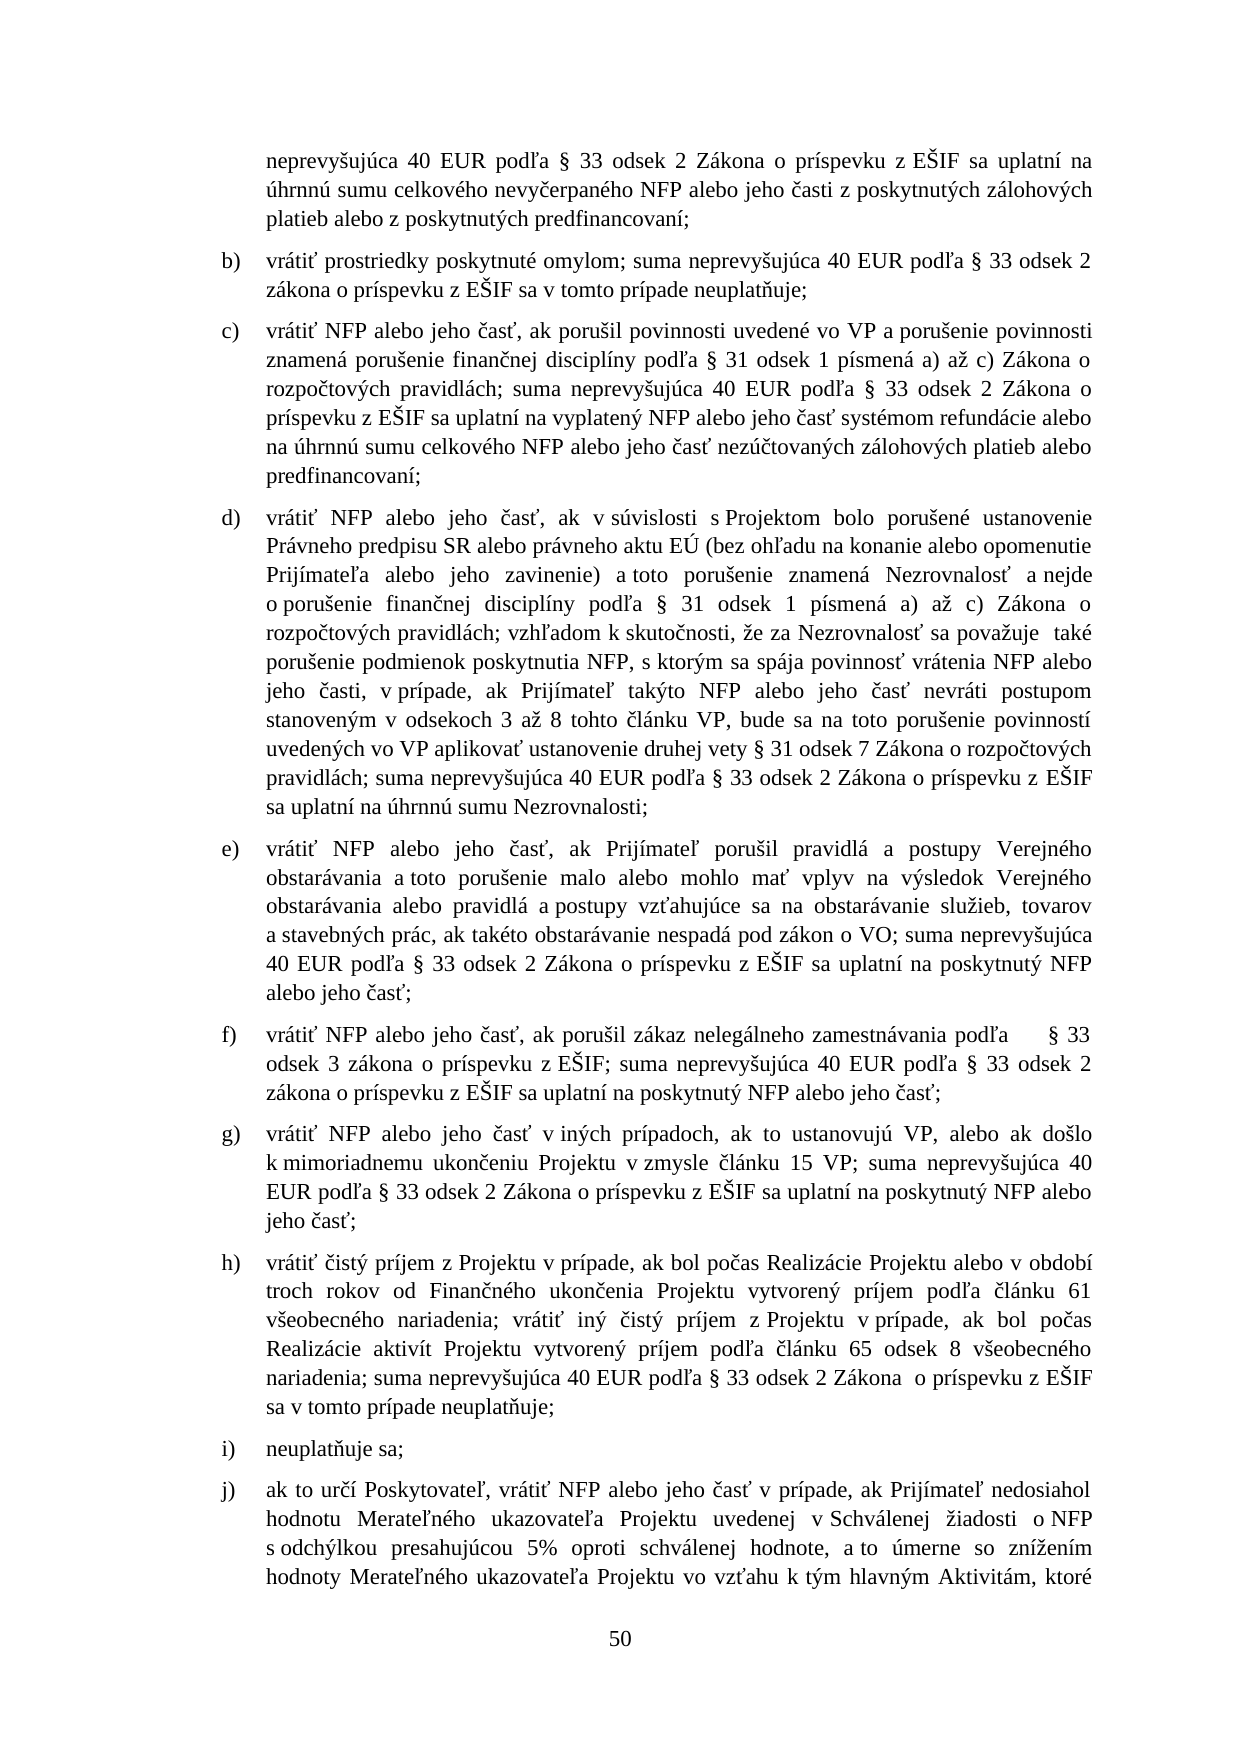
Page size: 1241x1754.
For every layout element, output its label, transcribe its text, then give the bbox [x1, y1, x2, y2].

list vrátiť NFP alebo jeho časť, ak v súvislosti s Projektom bolo porušené ustanovenie Právneho predpisu SR alebo právneho aktu EÚ (bez ohľadu na konanie alebo opomenutie Prijímateľa alebo jeho zavinenie) a toto porušenie znamená Nezrovnalosť a nejde o porušenie finančnej disciplíny podľa § 31 odsek 1 písmená a) až c) Zákona o rozpočtových pravidlách; vzhľadom k skutočnosti, že za Nezrovnalosť sa považuje také porušenie podmienok poskytnutia NFP, s ktorým sa spája povinnosť vrátenia NFP alebo jeho časti, v prípade, ak Prijímateľ takýto NFP alebo jeho časť nevráti postupom stanoveným v odsekoch 3 až 8 tohto článku VP, bude sa na toto porušenie povinností uvedených vo VP aplikovať ustanovenie druhej vety § 31 odsek 7 Zákona o rozpočtových pravidlách; suma neprevyšujúca 40 EUR podľa § 33 odsek 2 Zákona o príspevku z EŠIF sa uplatní na úhrnnú sumu Nezrovnalosti; [221, 504, 1093, 819]
list vrátiť NFP alebo jeho časť v iných prípadoch, ak to ustanovujú VP, alebo ak došlo k mimoriadnemu ukončeniu Projektu v zmysle článku 15 VP; suma neprevyšujúca 40 EUR podľa § 33 odsek 2 Zákona o príspevku z EŠIF sa uplatní na poskytnutý NFP alebo jeho časť; [221, 1120, 1093, 1233]
list vrátiť prostriedky poskytnuté omylom; suma neprevyšujúca 40 EUR podľa § 33 odsek 2 zákona o príspevku z EŠIF sa v tomto prípade neuplatňuje; [221, 247, 1093, 302]
list vrátiť čistý príjem z Projektu v prípade, ak bol počas Realizácie Projektu alebo v období troch rokov od Finančného ukončenia Projektu vytvorený príjem podľa článku 61 všeobecného nariadenia; vrátiť iný čistý príjem z Projektu v prípade, ak bol počas Realizácie aktivít Projektu vytvorený príjem podľa článku 65 odsek 8 všeobecného nariadenia; suma neprevyšujúca 40 EUR podľa § 33 odsek 2 Zákona o príspevku z EŠIF sa v tomto prípade neuplatňuje; [221, 1249, 1093, 1420]
list vrátiť NFP alebo jeho časť, ak Prijímateľ porušil pravidlá a postupy Verejného obstarávania a toto porušenie malo alebo mohlo mať vplyv na výsledok Verejného obstarávania alebo pravidlá a postupy vzťahujúce sa na obstarávanie služieb, tovarov a stavebných prác, ak takéto obstarávanie nespadá pod zákon o VO; suma neprevyšujúca 40 EUR podľa § 33 odsek 2 Zákona o príspevku z EŠIF sa uplatní na poskytnutý NFP alebo jeho časť; [221, 835, 1093, 1006]
list neuplatňuje sa; [221, 1435, 1093, 1461]
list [221, 148, 1093, 232]
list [221, 1476, 1093, 1589]
list vrátiť NFP alebo jeho časť, ak porušil zákaz nelegálneho zamestnávania podľa § 33 odsek 3 zákona o príspevku z EŠIF; suma neprevyšujúca 40 EUR podľa § 33 odsek 2 zákona o príspevku z EŠIF sa uplatní na poskytnutý NFP alebo jeho časť; [221, 1021, 1093, 1105]
list vrátiť NFP alebo jeho časť, ak porušil povinnosti uvedené vo VP a porušenie povinnosti znamená porušenie finančnej disciplíny podľa § 31 odsek 1 písmená a) až c) Zákona o rozpočtových pravidlách; suma neprevyšujúca 40 EUR podľa § 33 odsek 2 Zákona o príspevku z EŠIF sa uplatní na vyplatený NFP alebo jeho časť systémom refundácie alebo na úhrnnú sumu celkového NFP alebo jeho časť nezúčtovaných zálohových platieb alebo predfinancovaní; [221, 317, 1093, 488]
